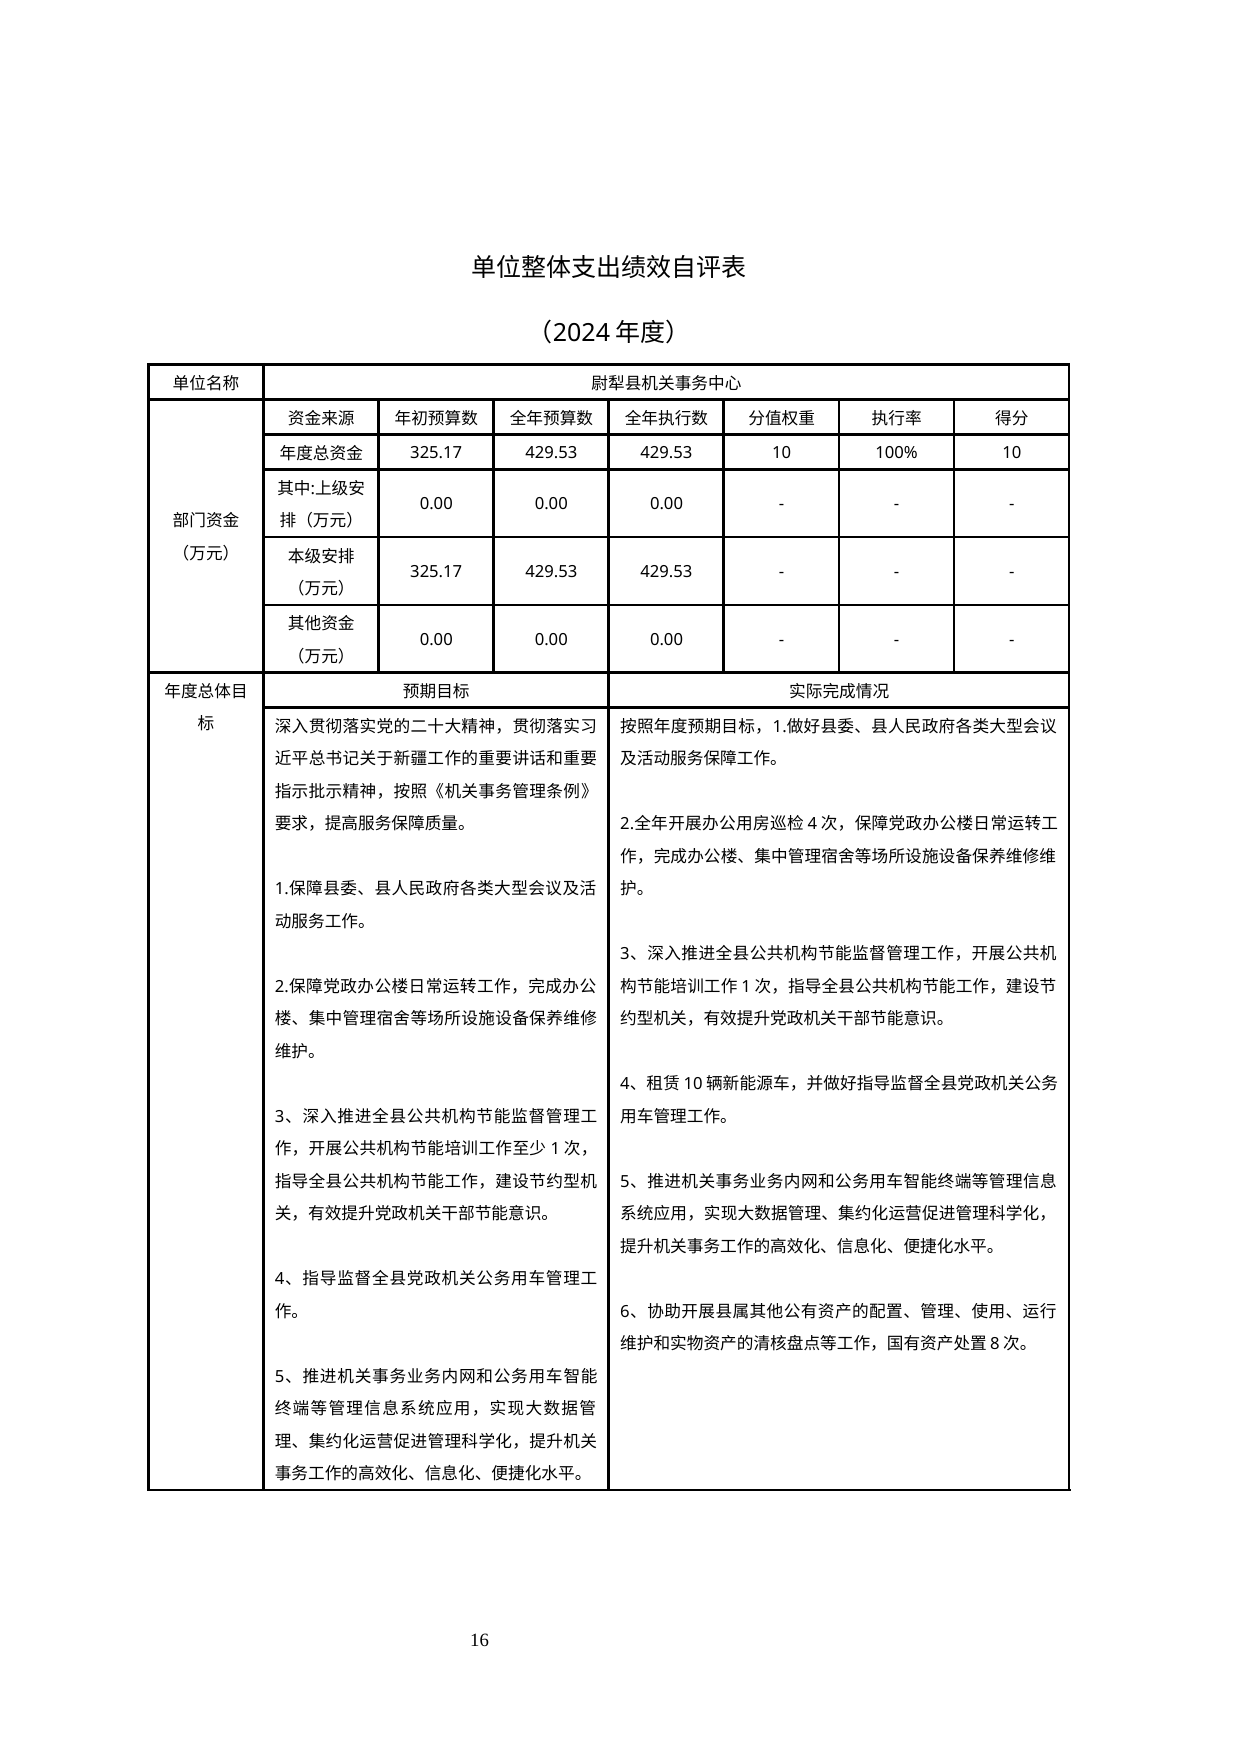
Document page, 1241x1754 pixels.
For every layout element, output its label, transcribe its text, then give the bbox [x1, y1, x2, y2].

table_cell 年初预算数 [380, 401, 492, 433]
table_cell 尉犁县机关事务中心 [265, 366, 1068, 398]
table_cell 10 [955, 436, 1068, 468]
table_cell 得分 [955, 401, 1068, 433]
table_cell 325.17 [380, 436, 492, 468]
table_cell 429.53 [610, 436, 722, 468]
table_cell 执行率 [840, 401, 953, 433]
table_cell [610, 709, 1068, 1489]
table_cell - [840, 538, 953, 603]
table_cell - [955, 606, 1068, 671]
table_cell - [955, 538, 1068, 603]
table_header 单位整体支出绩效自评表 [148, 233, 1069, 298]
table_cell 0.00 [495, 471, 607, 536]
table_cell 429.53 [495, 436, 607, 468]
table_cell - [840, 606, 953, 671]
table_cell 全年预算数 [495, 401, 607, 433]
table_cell - [725, 471, 838, 536]
table_cell 资金来源 [265, 401, 377, 433]
table_cell 325.17 [380, 538, 492, 603]
table_cell 0.00 [495, 606, 607, 671]
table_cell 10 [725, 436, 838, 468]
table_cell 100% [840, 436, 953, 468]
table_cell 部门资金（万元） [150, 401, 262, 671]
table_cell 本级安排（万元） [265, 538, 377, 603]
table_cell 0.00 [380, 471, 492, 536]
table_cell - [840, 471, 953, 536]
table_cell - [725, 538, 838, 603]
table_cell 年度总体目标 [150, 674, 262, 1489]
table_cell 实际完成情况 [610, 674, 1068, 706]
table_cell （2024年度） [148, 298, 1069, 363]
table_cell 429.53 [610, 538, 722, 603]
table_cell 预期目标 [265, 674, 607, 706]
table_cell 全年执行数 [610, 401, 722, 433]
table_cell - [955, 471, 1068, 536]
table_cell 429.53 [495, 538, 607, 603]
table_cell 0.00 [380, 606, 492, 671]
table_cell 0.00 [610, 606, 722, 671]
table_cell 年度总资金 [265, 436, 377, 468]
table_cell 其中:上级安排（万元） [265, 471, 377, 536]
table_cell - [725, 606, 838, 671]
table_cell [265, 709, 607, 1489]
table_cell 分值权重 [725, 401, 838, 433]
table_cell 0.00 [610, 471, 722, 536]
table_cell 单位名称 [150, 366, 262, 398]
table_cell 其他资金（万元） [265, 606, 377, 671]
